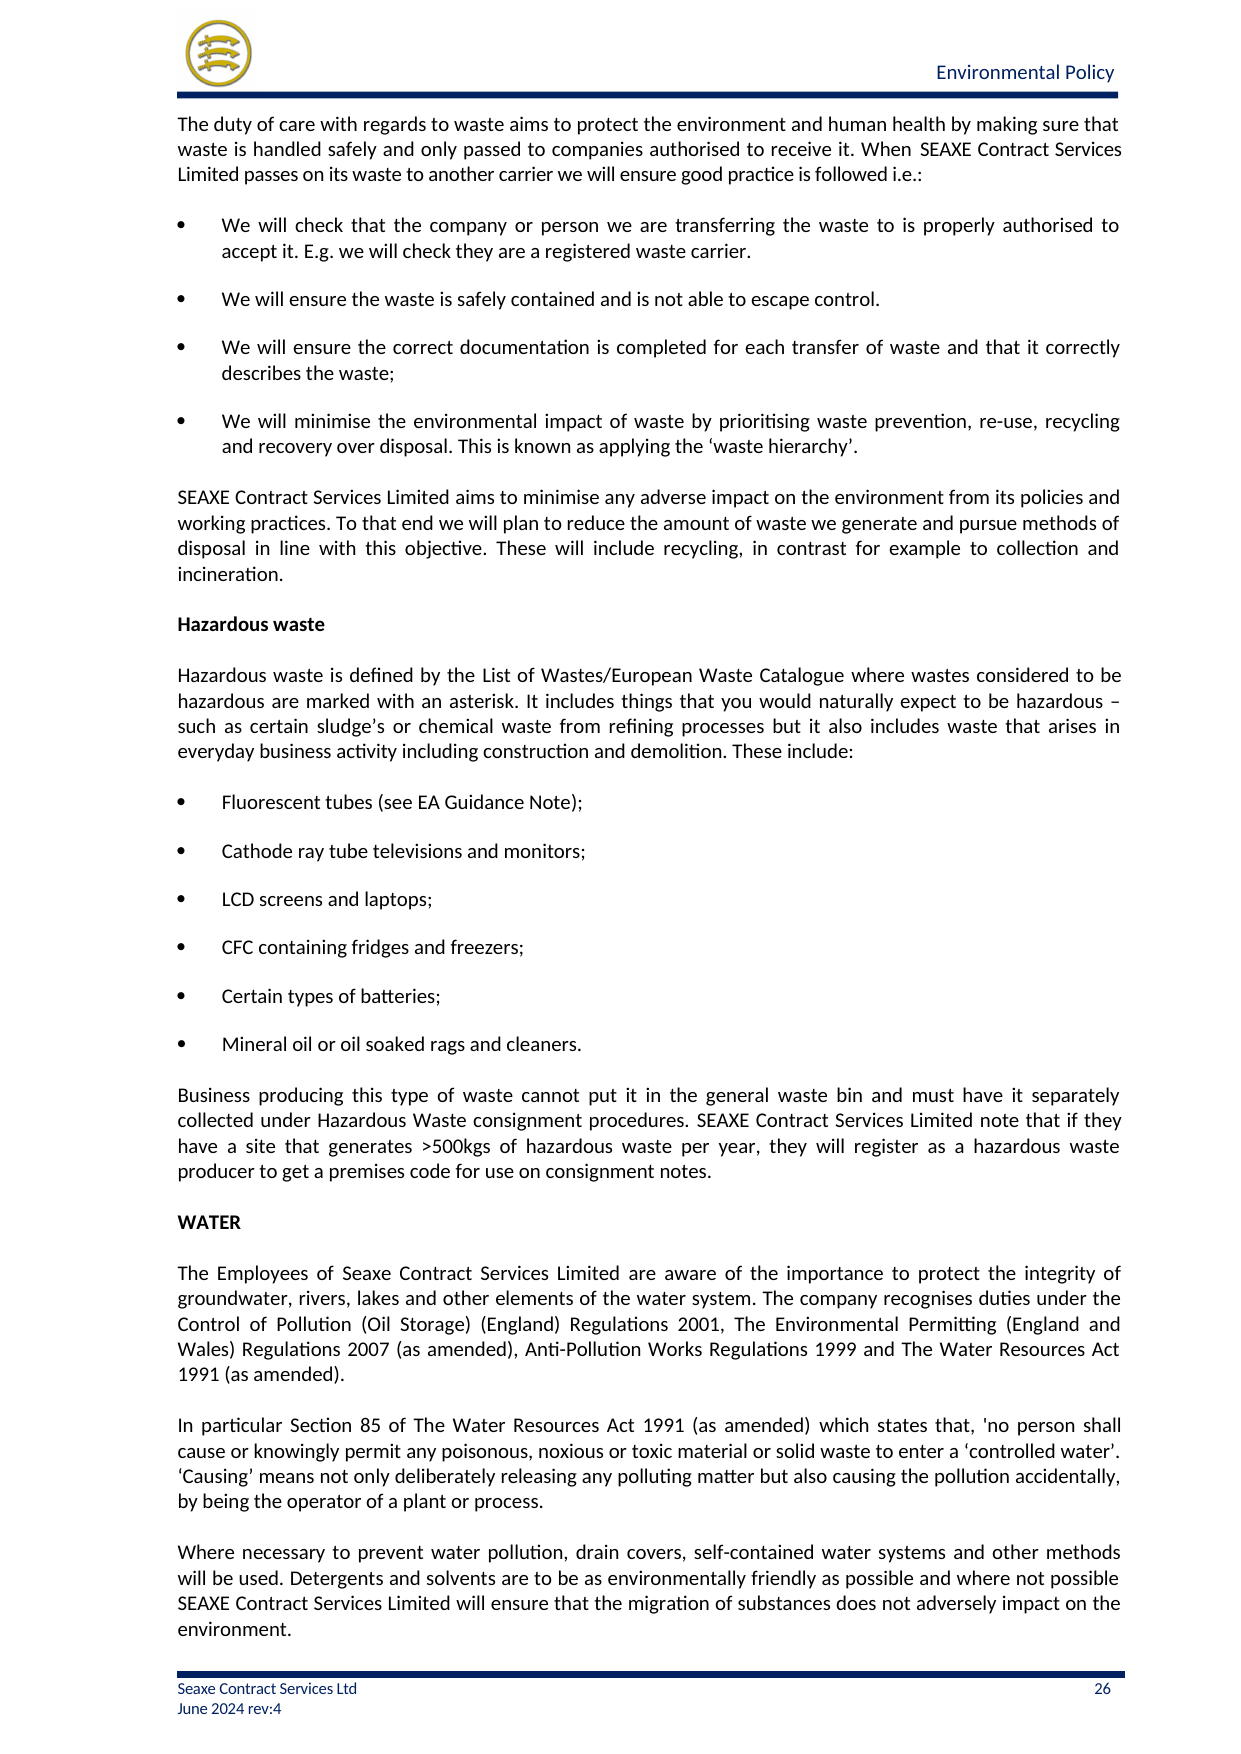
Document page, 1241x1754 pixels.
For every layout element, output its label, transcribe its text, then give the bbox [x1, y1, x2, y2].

text Business producing this type of waste cannot put it in the general waste bin and must have it separately collected under Hazardous Waste consignment procedures. SEAXE Contract Services Limited note that if they have a site that generates >500kgs of hazardous waste per year, they will register as a hazardous waste producer to get a premises code for use on consignment notes. [177, 1082, 1122, 1184]
list We will ensure the waste is safely contained and is not able to escape control. [177, 286, 1122, 312]
text Where necessary to prevent water pollution, drain covers, self-contained water systems and other methods will be used. Detergents and solvents are to be as environmentally friendly as possible and where not possible SEAXE Contract Services Limited will ensure that the migration of substances does not adversely impact on the environment. [177, 1539, 1122, 1641]
list Fluorescent tubes (see EA Guidance Note); [177, 789, 1122, 815]
subtitle WATER [177, 1209, 1122, 1234]
list Cathode ray tube televisions and monitors; [177, 838, 1122, 863]
list Mineral oil or oil soaked rags and cleaners. [178, 1031, 1122, 1057]
list We will minimise the environmental impact of waste by prioritising waste prevention, re-use, recycling and recovery over disposal. This is known as applying the ‘waste hierarchy’. [177, 408, 1122, 459]
text The duty of care with regards to waste aims to protect the environment and human health by making sure that waste is handled safely and only passed to companies authorised to receive it. When SEAXE Contract Services Limited passes on its waste to another carrier we will ensure good practice is followed i.e.: [177, 111, 1122, 187]
list We will ensure the correct documentation is completed for each transfer of waste and that it correctly describes the waste; [177, 334, 1122, 385]
text SEAXE Contract Services Limited aims to minimise any adverse impact on the environment from its policies and working practices. To that end we will plan to reduce the amount of waste we generate and pursue methods of disposal in line with this objective. These will include recycling, in contrast for example to collection and incineration. [177, 484, 1122, 586]
list We will check that the company or person we are transferring the waste to is properly authorised to accept it. E.g. we will check they are a registered waste carrier. [177, 212, 1122, 263]
text Hazardous waste is defined by the List of Wastes/European Waste Catalogue where wastes considered to be hazardous are marked with an asterisk. It includes things that you would naturally expect to be hazardous – such as certain sludge’s or chemical waste from refining processes but it also includes waste that arises in everyday business activity including construction and demolition. These include: [177, 662, 1122, 764]
list LCD screens and laptops; [177, 886, 1122, 912]
picture [177, 10, 257, 91]
text The Employees of Seaxe Contract Services Limited are aware of the importance to protect the integrity of groundwater, rivers, lakes and other elements of the water system. The company recognises duties under the Control of Pollution (Oil Storage) (England) Regulations 2001, The Environmental Permitting (England and Wales) Regulations 2007 (as amended), Anti-Pollution Works Regulations 1999 and The Water Resources Act 1991 (as amended). [177, 1260, 1122, 1387]
list Certain types of batteries; [177, 983, 1122, 1008]
list CFC containing fridges and freezers; [177, 934, 1122, 960]
text In particular Section 85 of The Water Resources Act 1991 (as amended) which states that, 'no person shall cause or knowingly permit any poisonous, noxious or toxic material or solid waste to enter a ‘controlled water’. ‘Causing’ means not only deliberately releasing any polluting matter but also causing the pollution accidentally, by being the operator of a plant or process. [177, 1412, 1122, 1514]
text Hazardous waste [177, 612, 1122, 637]
